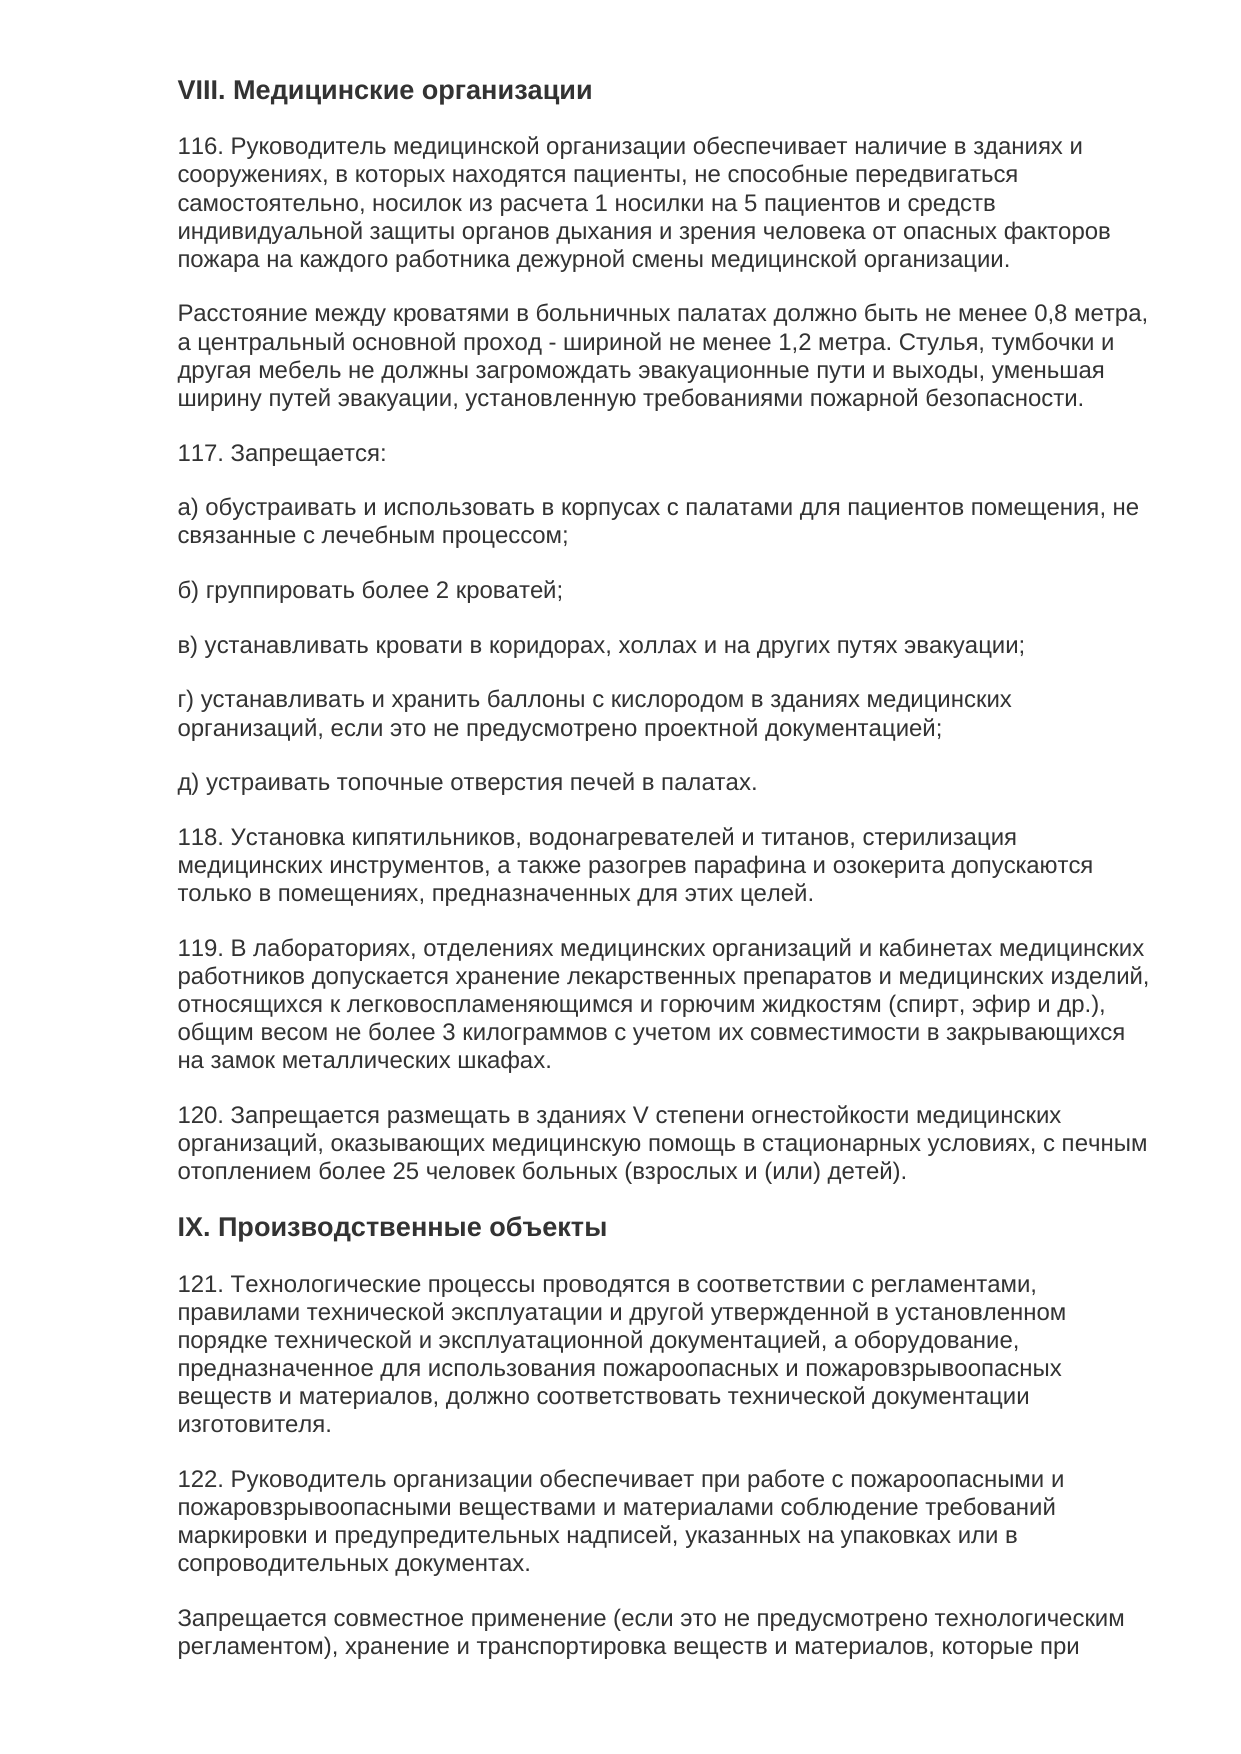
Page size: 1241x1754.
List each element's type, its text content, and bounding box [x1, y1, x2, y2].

text 122. Руководитель организации обеспечивает при работе с пожароопасными и пожаровзрывоопасными веществами и материалами соблюдение требований маркировки и предупредительных надписей, указанных на упаковках или в сопроводительных документах. [177, 1464, 1152, 1577]
text 116. Руководитель медицинской организации обеспечивает наличие в зданиях и сооружениях, в которых находятся пациенты, не способные передвигаться самостоятельно, носилок из расчета 1 носилки на 5 пациентов и средств индивидуальной защиты органов дыхания и зрения человека от опасных факторов пожара на каждого работника дежурной смены медицинской организации. [177, 132, 1152, 272]
text 118. Установка кипятильников, водонагревателей и титанов, стерилизация медицинских инструментов, а также разогрев парафина и озокерита допускаются только в помещениях, предназначенных для этих целей. [177, 822, 1152, 907]
text 121. Технологические процессы проводятся в соответствии с регламентами, правилами технической эксплуатации и другой утвержденной в установленном порядке технической и эксплуатационной документацией, а оборудование, предназначенное для использования пожароопасных и пожаровзрывоопасных веществ и материалов, должно соответствовать технической документации изготовителя. [177, 1269, 1152, 1438]
text IX. Производственные объекты [177, 1211, 1152, 1243]
text г) устанавливать и хранить баллоны с кислородом в зданиях медицинских организаций, если это не предусмотрено проектной документацией; [177, 685, 1152, 741]
text VIII. Медицинские организации [177, 74, 1152, 105]
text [177, 1603, 1152, 1660]
text 117. Запрещается: [177, 438, 1152, 466]
text Расстояние между кроватями в больничных палатах должно быть не менее 0,8 метра, а центральный основной проход - шириной не менее 1,2 метра. Стулья, тумбочки и другая мебель не должны загромождать эвакуационные пути и выходы, уменьшая ширину путей эвакуации, установленную требованиями пожарной безопасности. [177, 299, 1152, 411]
text а) обустраивать и использовать в корпусах с палатами для пациентов помещения, не связанные с лечебным процессом; [177, 493, 1152, 549]
text б) группировать более 2 кроватей; [177, 575, 1152, 603]
text в) устанавливать кровати в коридорах, холлах и на других путях эвакуации; [177, 630, 1152, 658]
text 120. Запрещается размещать в зданиях V степени огнестойкости медицинских организаций, оказывающих медицинскую помощь в стационарных условиях, с печным отоплением более 25 человек больных (взрослых и (или) детей). [177, 1100, 1152, 1185]
text д) устраивать топочные отверстия печей в палатах. [177, 768, 1152, 796]
text 119. В лабораториях, отделениях медицинских организаций и кабинетах медицинских работников допускается хранение лекарственных препаратов и медицинских изделий, относящихся к легковоспламеняющимся и горючим жидкостям (спирт, эфир и др.), общим весом не более 3 килограммов с учетом их совместимости в закрывающихся на замок металлических шкафах. [177, 933, 1152, 1074]
